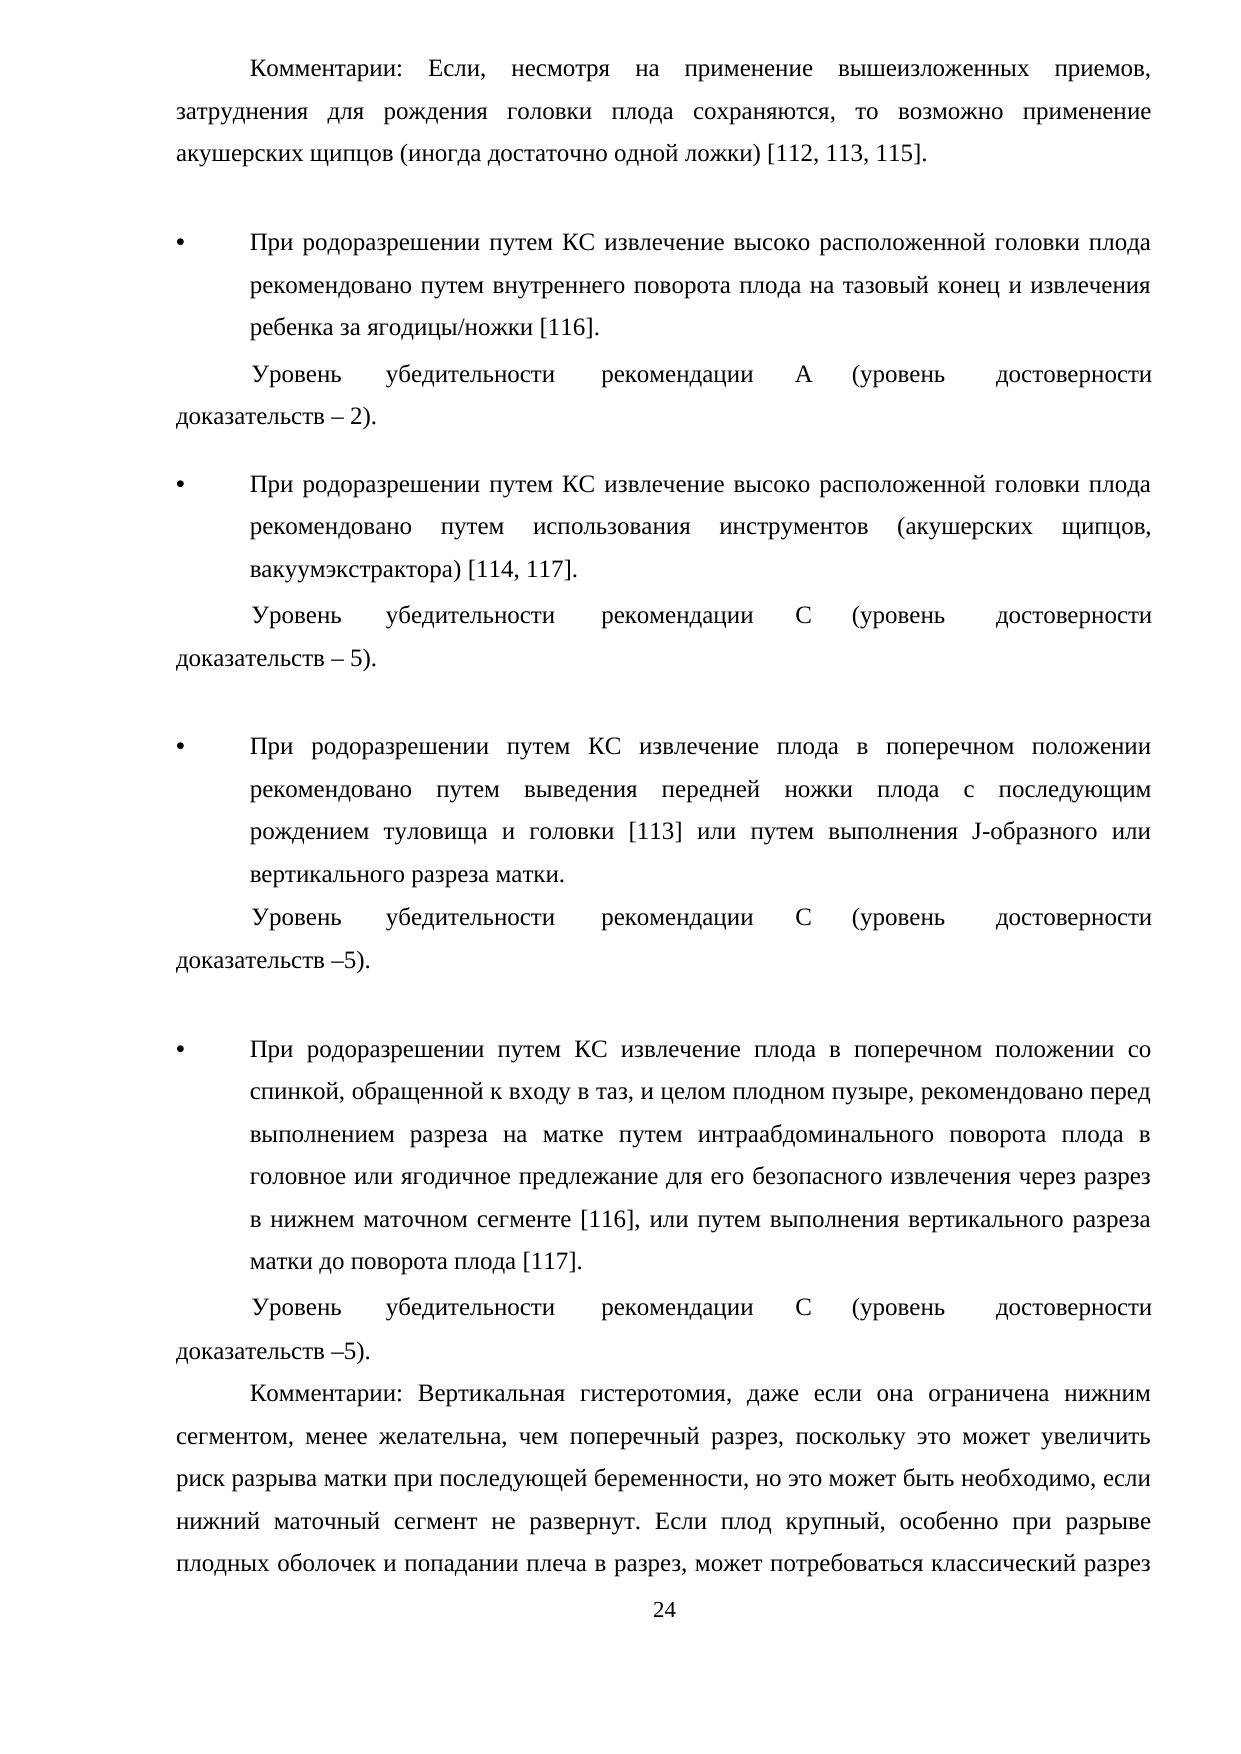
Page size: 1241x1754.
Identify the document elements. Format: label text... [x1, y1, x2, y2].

text Уровень убедительности рекомендации С (уровень достоверности [161, 1292, 1158, 1321]
text Уровень убедительности рекомендации А (уровень достоверности [161, 359, 1158, 387]
list При родоразрешении путем КС извлечение плода в поперечном положении рекомендовано путем выведения передней ножки плода с последующим рождением туловища и головки [113] или путем выполнения J-образного или вертикального разреза матки. [176, 731, 1152, 887]
list При родоразрешении путем КС извлечение высоко расположенной головки плода рекомендовано путем использования инструментов (акушерских щипцов, вакуумэкстрактора) [114, 117]. [176, 469, 1152, 582]
text доказательств –5). [176, 1336, 1158, 1364]
text Уровень убедительности рекомендации С (уровень достоверности [161, 902, 1158, 931]
list При родоразрешении путем КС извлечение плода в поперечном положении со спинкой, обращенной к входу в таз, и целом плодном пузыре, рекомендовано перед выполнением разреза на матке путем интраабдоминального поворота плода в головное или ягодичное предлежание для его безопасного извлечения через разрез в нижнем маточном сегменте [116], или путем выполнения вертикального разреза матки до поворота плода [117]. [176, 1033, 1152, 1275]
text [176, 1378, 1152, 1577]
list При родоразрешении путем КС извлечение высоко расположенной головки плода рекомендовано путем внутреннего поворота плода на тазовый конец и извлечения ребенка за ягодицы/ножки [116]. [176, 227, 1152, 341]
text доказательств – 5). [176, 643, 1158, 672]
text Уровень убедительности рекомендации С (уровень достоверности [161, 600, 1158, 629]
text доказательств –5). [176, 945, 1158, 974]
text доказательств – 2). [176, 401, 1158, 430]
text Комментарии: Если, несмотря на применение вышеизложенных приемов, затруднения для рождения головки плода сохраняются, то возможно применение акушерских щипцов (иногда достаточно одной ложки) [112, 113, 115]. [176, 53, 1152, 167]
